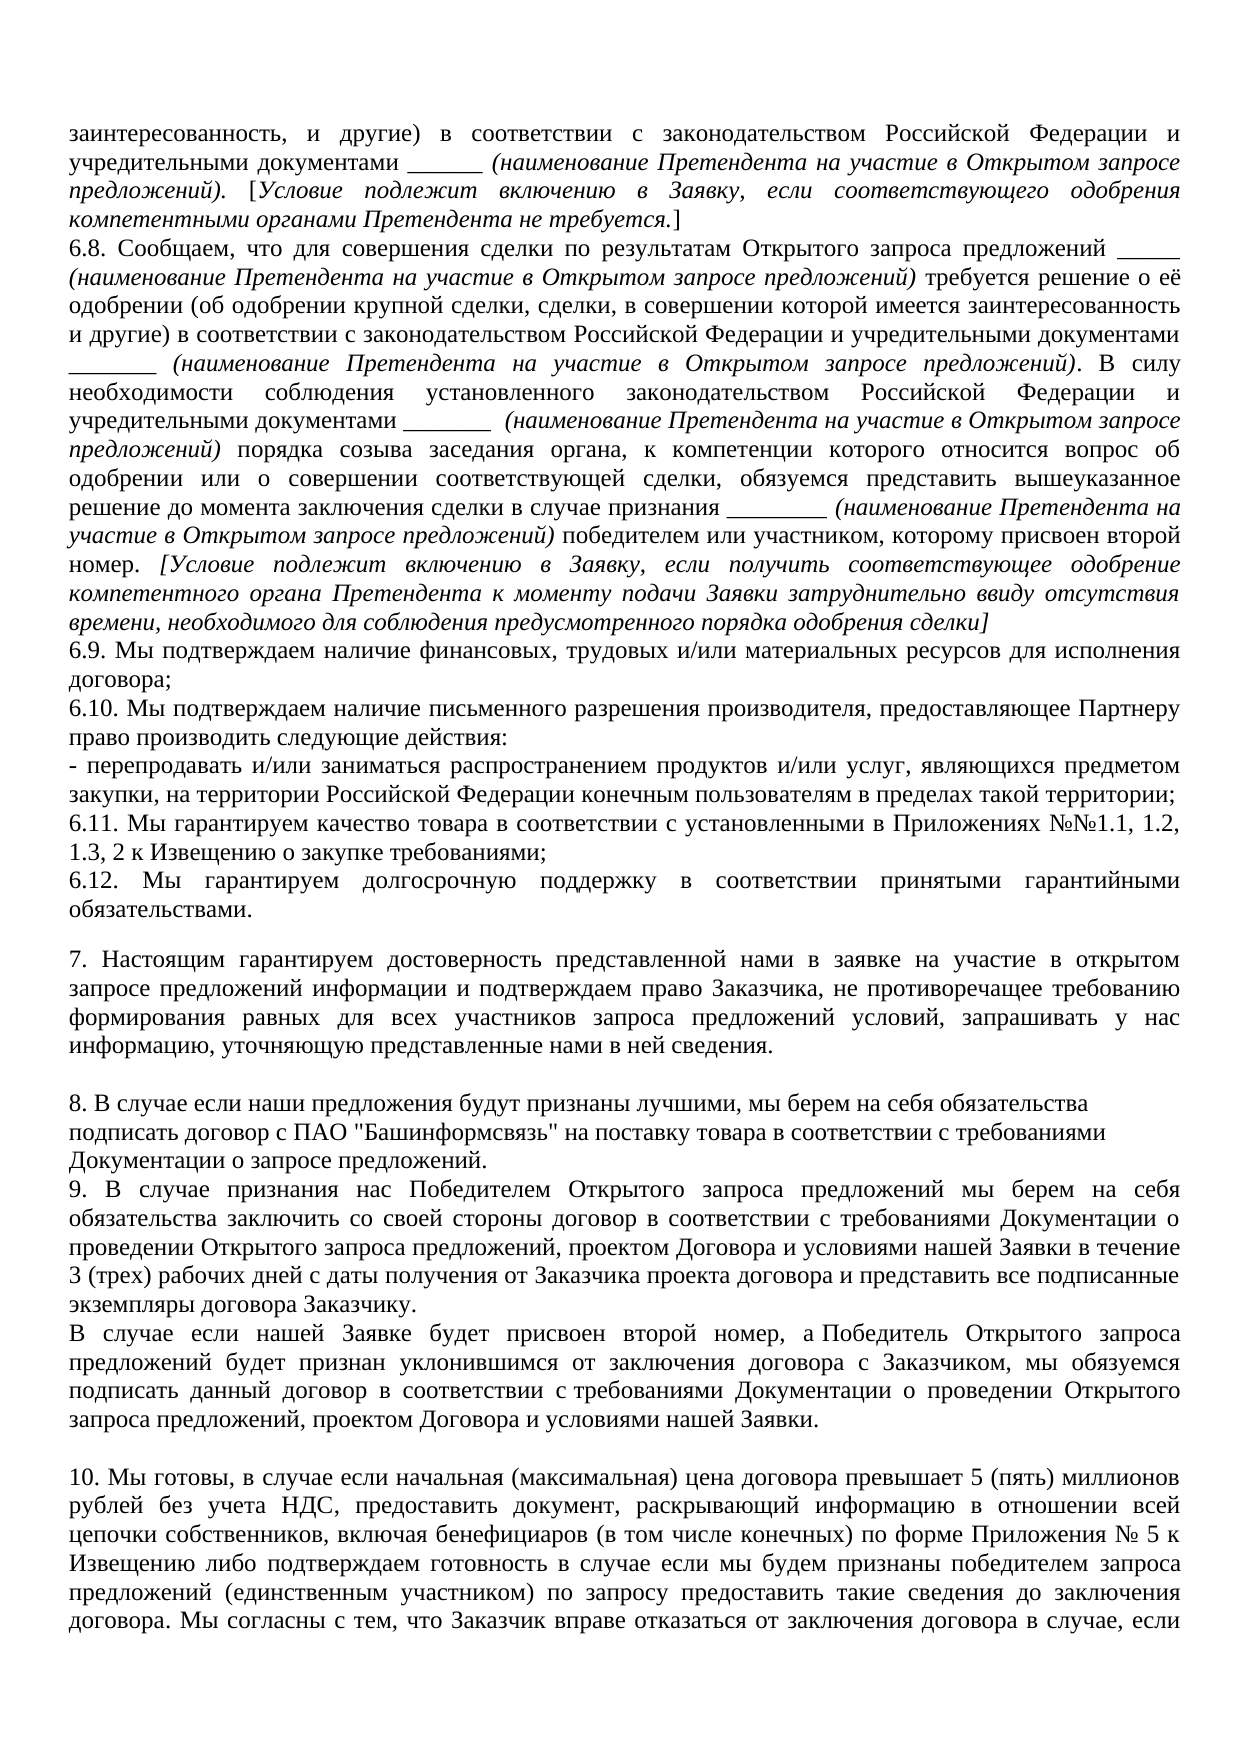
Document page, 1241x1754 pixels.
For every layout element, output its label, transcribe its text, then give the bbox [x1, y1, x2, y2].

table_cell 7. Настоящим гарантируем достоверность представленной нами в заявке на участие в открытом запросе предложений информации и подтверждаем право Заказчика, не противоречащее требованию формирования равных для всех участников запроса предложений условий, запрашивать у нас информацию, уточняющую представленные нами в ней сведения. [58, 923, 1192, 1059]
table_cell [58, 1174, 1192, 1634]
table_cell 8. В случае если наши предложения будут признаны лучшими, мы берем на себя обязательства подписать договор с ПАО "Башинформсвязь" на поставку товара в соответствии с требованиями Документации о запросе предложений. [58, 1059, 1192, 1174]
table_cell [58, 118, 1192, 923]
